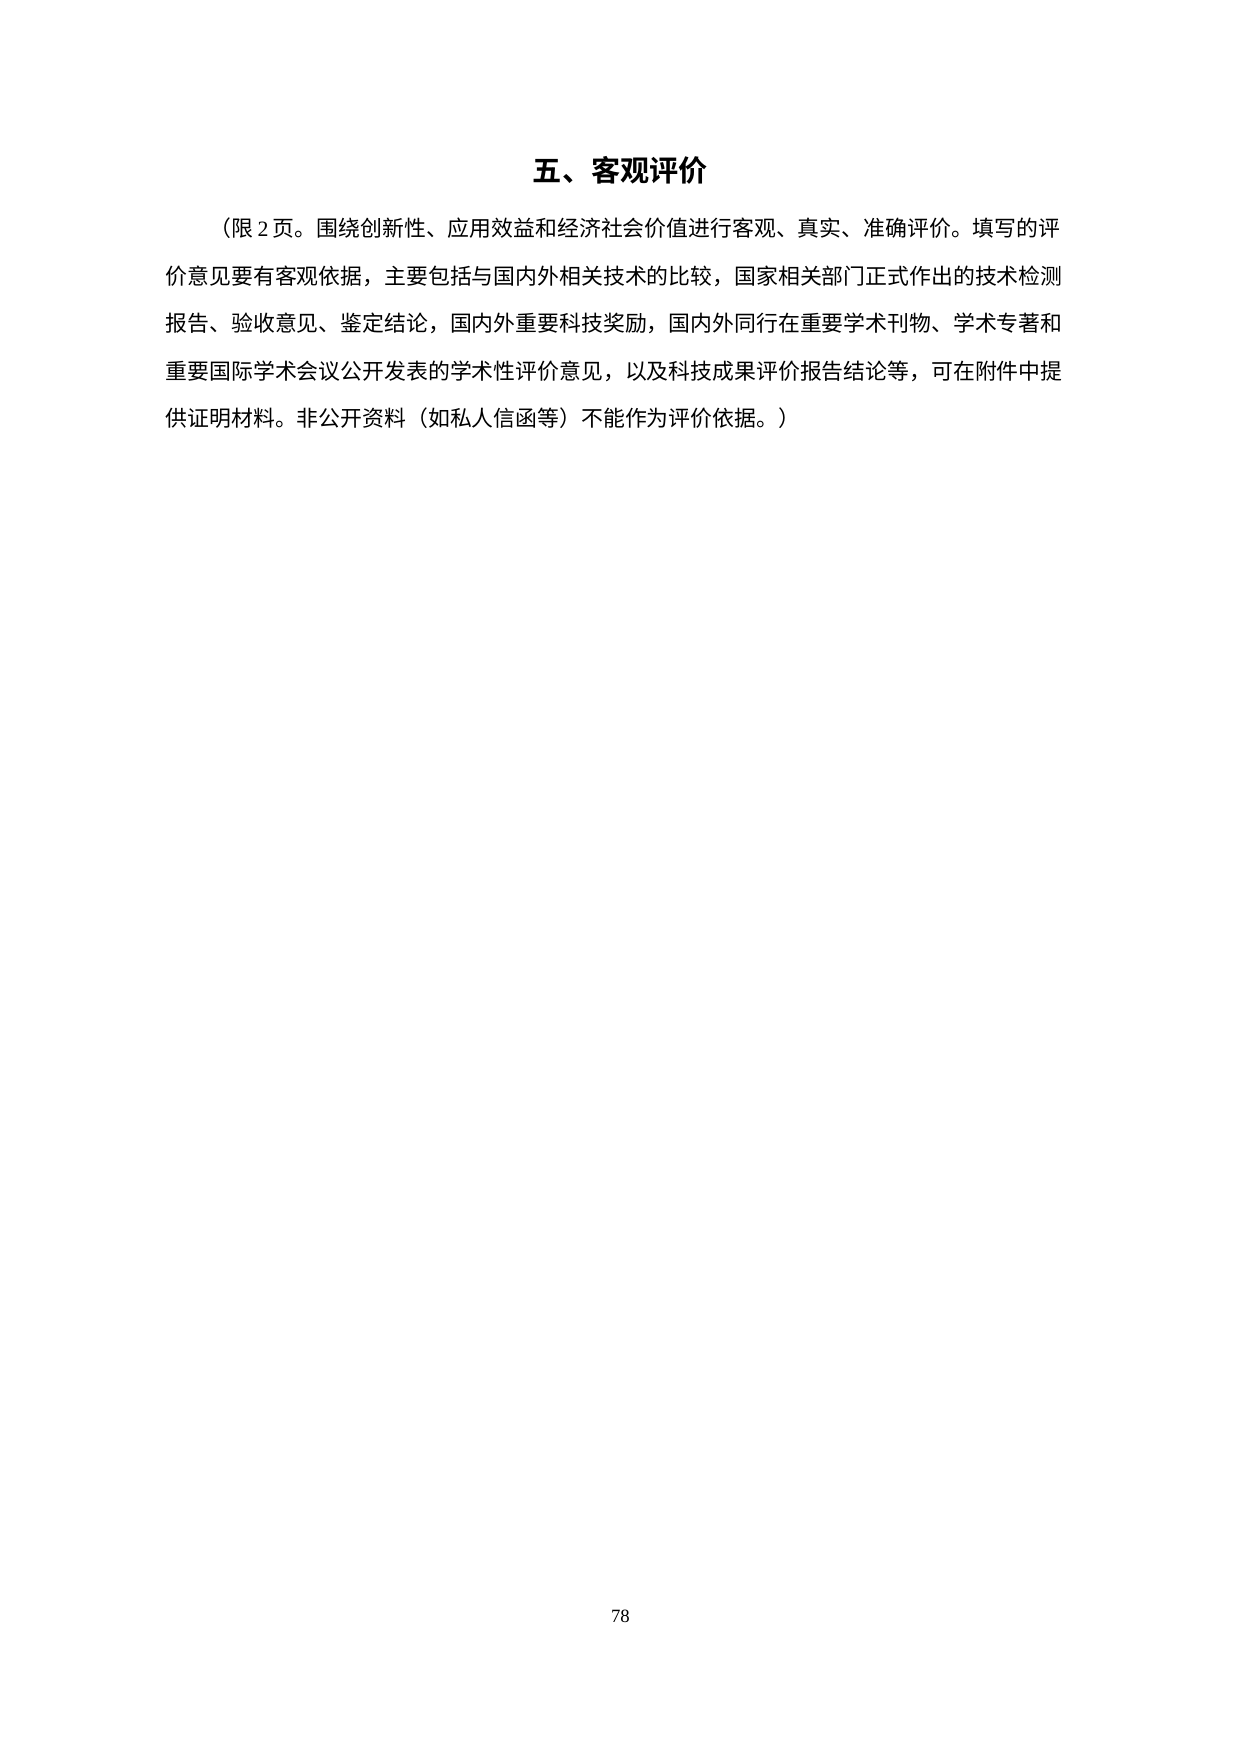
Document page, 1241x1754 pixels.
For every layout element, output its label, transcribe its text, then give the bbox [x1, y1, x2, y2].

text 五、客观评价 [165, 148, 1075, 190]
text （限2页。围绕创新性、应用效益和经济社会价值进行客观、真实、准确评价。填写的评价意见要有客观依据，主要包括与国内外相关技术的比较，国家相关部门正式作出的技术检测报告、验收意见、鉴定结论，国内外重要科技奖励，国内外同行在重要学术刊物、学术专著和重要国际学术会议公开发表的学术性评价意见，以及科技成果评价报告结论等，可在附件中提供证明材料。非公开资料（如私人信函等）不能作为评价依据。） [165, 211, 1075, 433]
